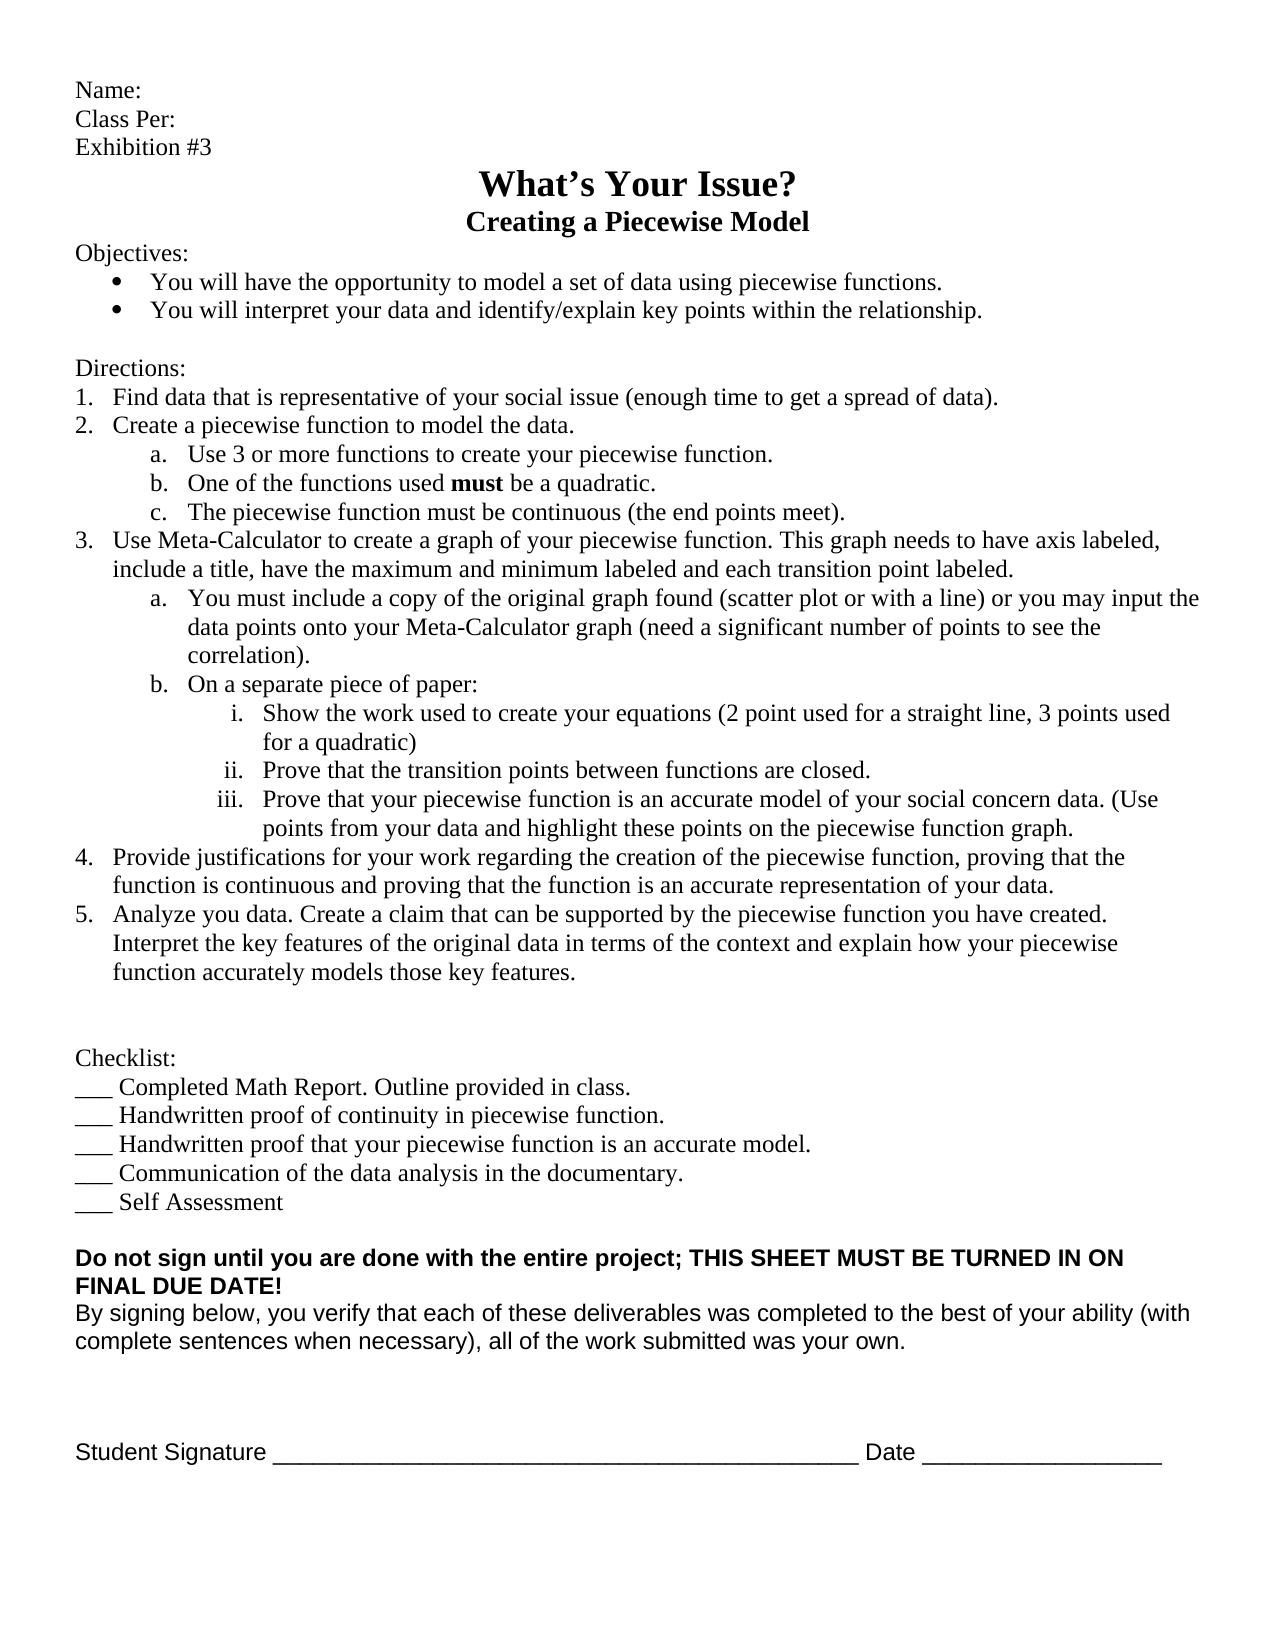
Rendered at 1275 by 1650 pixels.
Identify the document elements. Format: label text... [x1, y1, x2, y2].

text Objectives: [75, 238, 1200, 267]
list Use 3 or more functions to create your piecewise function. [150, 439, 1200, 468]
list Create a piecewise function to model the data. [75, 410, 1200, 439]
list Analyze you data. Create a claim that can be supported by the piecewise function you have created. Interpret the key features of the original data in terms of the context and explain how your piecewise function accurately models those key features. [75, 899, 1200, 985]
text Creating a Piecewise Model [75, 204, 1200, 238]
list One of the functions used must be a quadratic. [150, 468, 1200, 497]
text ___ Completed Math Report. Outline provided in class. [75, 1072, 1200, 1100]
list The piecewise function must be continuous (the end points meet). [150, 497, 1200, 525]
text ___ Handwritten proof of continuity in piecewise function. [75, 1100, 1200, 1129]
text ___ Self Assessment [75, 1187, 1200, 1215]
text ___ Communication of the data analysis in the documentary. [75, 1158, 1200, 1187]
text ___ Handwritten proof that your piecewise function is an accurate model. [75, 1129, 1200, 1158]
list You must include a copy of the original graph found (scatter plot or with a line) or you may input the data points onto your Meta-Calculator graph (need a significant number of points to see the correlation). [150, 583, 1200, 669]
list Use Meta-Calculator to create a graph of your piecewise function. This graph needs to have axis labeled, include a title, have the maximum and minimum labeled and each transition point labeled. [75, 525, 1200, 583]
list Prove that your piecewise function is an accurate model of your social concern data. (Use points from your data and highlight these points on the piecewise function graph. [244, 784, 1200, 842]
list On a separate piece of paper: [150, 669, 1200, 698]
list You will interpret your data and identify/explain key points within the relationship. [112, 295, 1200, 324]
text Exhibition #3 [75, 132, 1200, 161]
text Name: [75, 75, 1200, 104]
text Do not sign until you are done with the entire project; THIS SHEET MUST BE TURNED IN ON FINAL DUE DATE! [75, 1244, 1200, 1299]
text Student Signature ____________________________________________ Date __________________ [75, 1437, 1200, 1465]
list Provide justifications for your work regarding the creation of the piecewise function, proving that the function is continuous and proving that the function is an accurate representation of your data. [75, 842, 1200, 899]
text What’s Your Issue? [75, 161, 1200, 204]
text Checklist: [75, 1043, 1200, 1072]
list You will have the opportunity to model a set of data using piecewise functions. [112, 267, 1200, 295]
list Prove that the transition points between functions are closed. [244, 755, 1200, 784]
text Class Per: [75, 104, 1200, 132]
list Find data that is representative of your social issue (enough time to get a spread of data). [75, 382, 1200, 410]
list Show the work used to create your equations (2 point used for a straight line, 3 points used for a quadratic) [244, 698, 1200, 755]
text By signing below, you verify that each of these deliverables was completed to the best of your ability (with complete sentences when necessary), all of the work submitted was your own. [75, 1299, 1200, 1354]
text Directions: [75, 353, 1200, 382]
